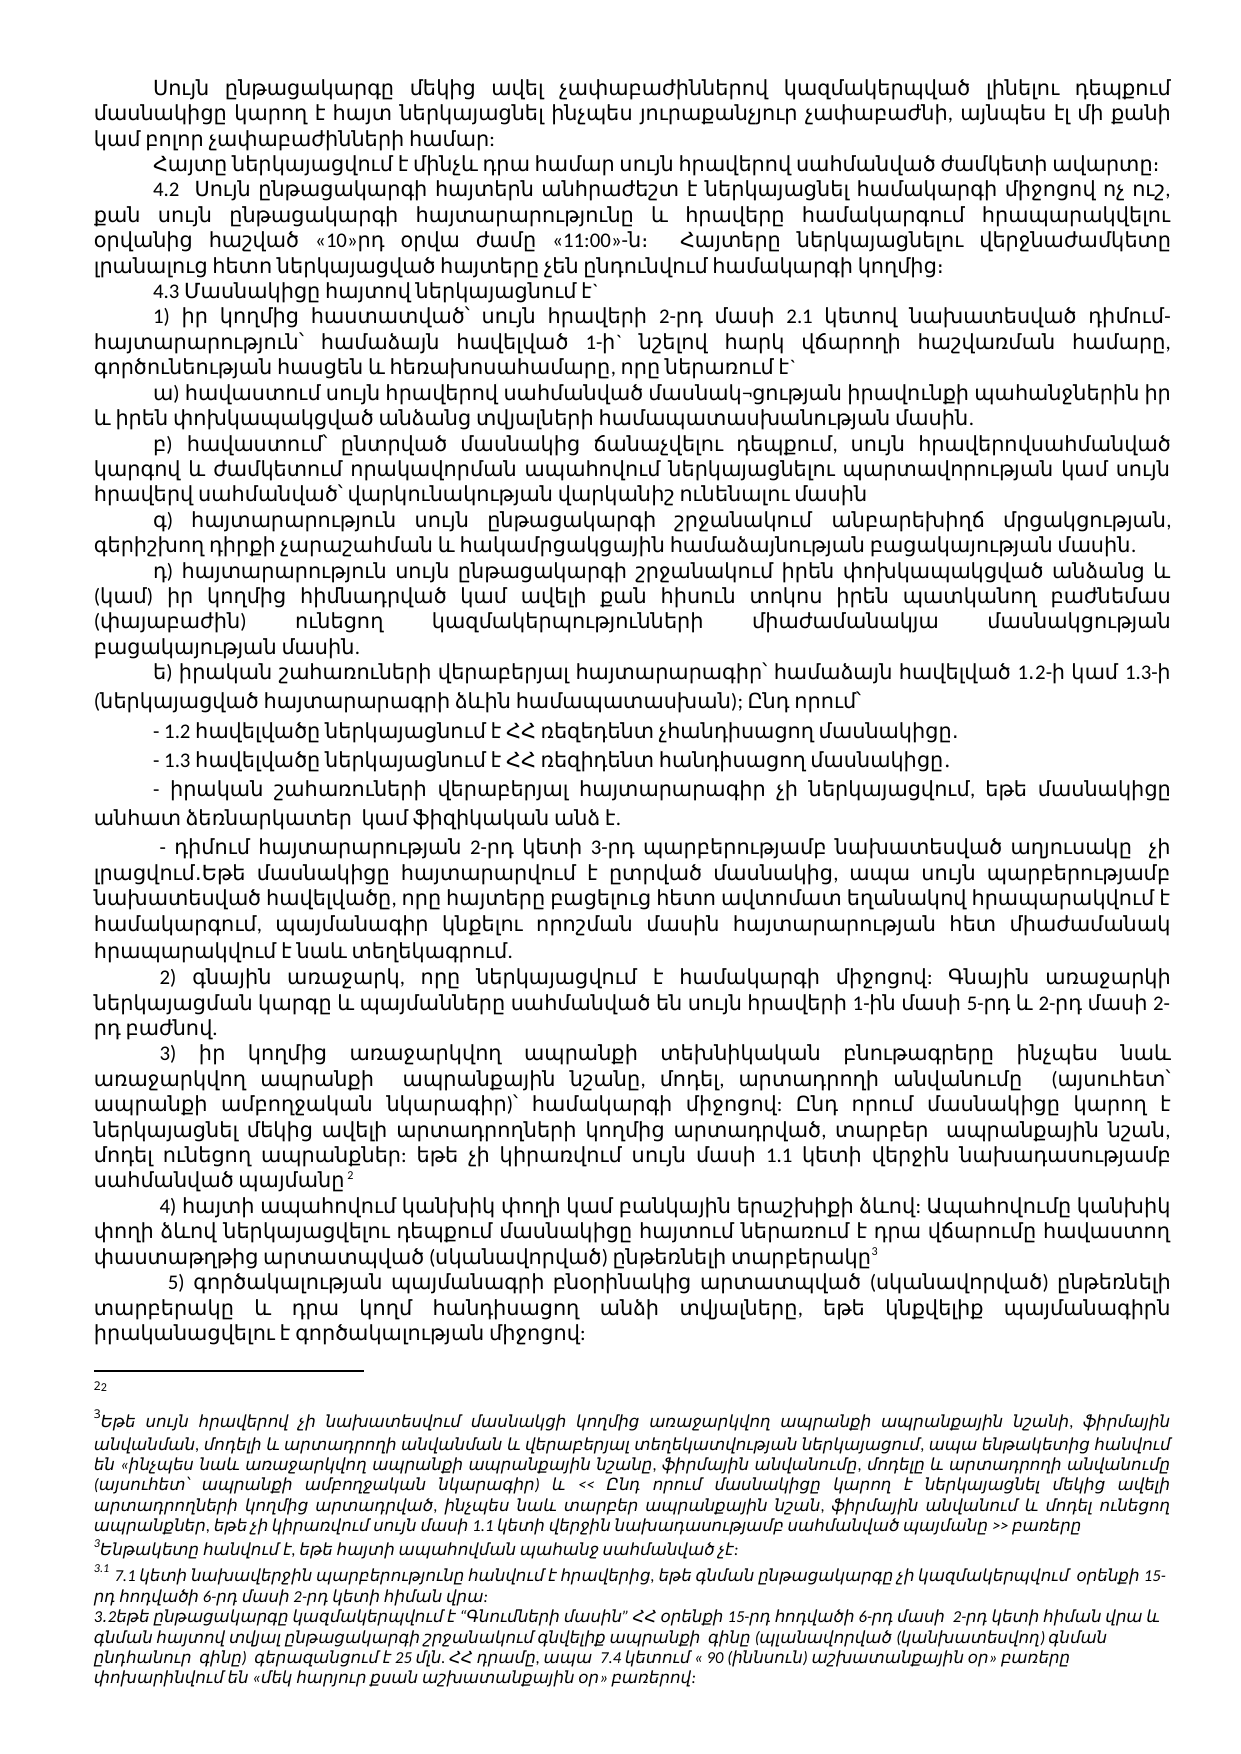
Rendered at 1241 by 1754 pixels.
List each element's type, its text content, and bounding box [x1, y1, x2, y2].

text 4) հայտի ապահովում կանխիկ փողի կամ բանկային երաշխիքի ձևով: Ապահովումը կանխիկ փողի ձևով ներկայացվելու դեպքում մասնակիցը հայտում ներառում է դրա վճարումը հավաստող փաստաթղթից արտատպված (սկանավորված) ընթեռնելի տարբերակը3 [94, 1193, 1171, 1269]
text - 1.2 հավելվածը ներկայացնում է ՀՀ ռեզեդենտ չհանդիսացող մասնակիցը․ [94, 718, 1171, 743]
text 3) իր կողմից առաջարկվող ապրանքի տեխնիկական բնութագրերը ինչպես նաև առաջարկվող ապրանքի ապրանքային նշանը, մոդել, արտադրողի անվանումը (այսուհետ՝ ապրանքի ամբողջական նկարագիր)՝ համակարգի միջոցով: Ընդ որում մասնակիցը կարող է ներկայացնել մեկից ավելի արտադրողների կողմից արտադրված, տարբեր ապրանքային նշան, մոդել ունեցող ապրանքներ: եթե չի կիրառվում սույն մասի 1.1 կետի վերջին նախադասությամբ սահմանված պայմանը 2 [94, 1041, 1171, 1193]
text 4.3 Մասնակիցը հայտով ներկայացնում է` [94, 278, 1171, 304]
text - 1.3 հավելվածը ներկայացնում է ՀՀ ռեզիդենտ հանդիսացող մասնակիցը․ [94, 747, 1171, 772]
text Սույն ընթացակարգը մեկից ավել չափաբաժիններով կազմակերպված լինելու դեպքում մասնակիցը կարող է հայտ ներկայացնել ինչպես յուրաքանչյուր չափաբաժնի, այնպես էլ մի քանի կամ բոլոր չափաբաժինների համար: [94, 75, 1171, 151]
text 5) գործակալության պայմանագրի բնօրինակից արտատպված (սկանավորված) ընթեռնելի տարբերակը և դրա կողմ հանդիսացող անձի տվյալները, եթե կնքվելիք պայմանագիրն իրականացվելու է գործակալության միջոցով: [94, 1269, 1171, 1346]
text ա) հավաստում սույն հրավերով սահմանված մասնակ¬ցության իրավունքի պահանջներին իր և իրեն փոխկապակցված անձանց տվյալների համապատասխանության մասին. [94, 380, 1171, 431]
text 4.2 Սույն ընթացակարգի հայտերն անհրաժեշտ է ներկայացնել համակարգի միջոցով ոչ ուշ, քան սույն ընթացակարգի հայտարարությունը և հրավերը համակարգում հրապարակվելու օրվանից հաշված «10»րդ օրվա ժամը «11:00»-ն։ Հայտերը ներկայացնելու վերջնաժամկետը լրանալուց հետո ներկայացված հայտերը չեն ընդունվում համակարգի կողմից։ [94, 177, 1171, 278]
text ե) իրական շահառուների վերաբերյալ հայտարարագիր՝ համաձայն հավելված 1․2-ի կամ 1.3-ի (ներկայացված հայտարարագրի ձևին համապատասխան); Ընդ որում՝ [94, 659, 1171, 714]
text - իրական շահառուների վերաբերյալ հայտարարագիր չի ներկայացվում, եթե մասնակիցը անհատ ձեռնարկատեր կամ ֆիզիկական անձ է. [94, 776, 1171, 831]
text դ) հայտարարություն սույն ընթացակարգի շրջանակում իրեն փոխկապակցված անձանց և (կամ) իր կողմից հիմնադրված կամ ավելի քան հիսուն տոկոս իրեն պատկանող բաժնեմաս (փայաբաժին) ունեցող կազմակերպությունների միաժամանակյա մասնակցության բացակայության մասին. [94, 558, 1171, 659]
text 1) իր կողմից հաստատված՝ սույն հրավերի 2-րդ մասի 2.1 կետով նախատեսված դիմում-հայտարարություն՝ համաձայն հավելված 1-ի` նշելով հարկ վճարողի հաշվառման համարը, գործունեության հասցեն և հեռախոսահամարը, որը ներառում է` [94, 304, 1171, 380]
text - դիմում հայտարարության 2-րդ կետի 3-րդ պարբերությամբ նախատեսված աղյուսակը չի լրացվում․Եթե մասնակիցը հայտարարվում է ըտրված մասնակից, ապա սույն պարբերությամբ նախատեսված հավելվածը, որը հայտերը բացելուց հետո ավտոմատ եղանակով հրապարակվում է համակարգում, պայմանագիր կնքելու որոշման մասին հայտարարության հետ միաժամանակ հրապարակվում է նաև տեղեկագրում. [94, 834, 1171, 964]
text գ) հայտարարություն սույն ընթացակարգի շրջանակում անբարեխիղճ մրցակցության, գերիշխող դիրքի չարաշահման և հակամրցակցային համաձայնության բացակայության մասին. [94, 507, 1171, 558]
text Հայտը ներկայացվում է մինչև դրա համար սույն հրավերով սահմանված ժամկետի ավարտը։ [94, 151, 1171, 177]
text 2) գնային առաջարկ, որը ներկայացվում է համակարգի միջոցով: Գնային առաջարկի ներկայացման կարգը և պայմանները սահմանված են սույն հրավերի 1-ին մասի 5-րդ և 2-րդ մասի 2-րդ բաժնով. [94, 964, 1171, 1041]
text բ) հավաստում՝ ընտրված մասնակից ճանաչվելու դեպքում, սույն հրավերովսահմանված կարգով և ժամկետում որակավորման ապահովում ներկայացնելու պարտավորության կամ սույն հրավերվ սահմանված՝ վարկունակության վարկանիշ ունենալու մասին [94, 431, 1171, 507]
